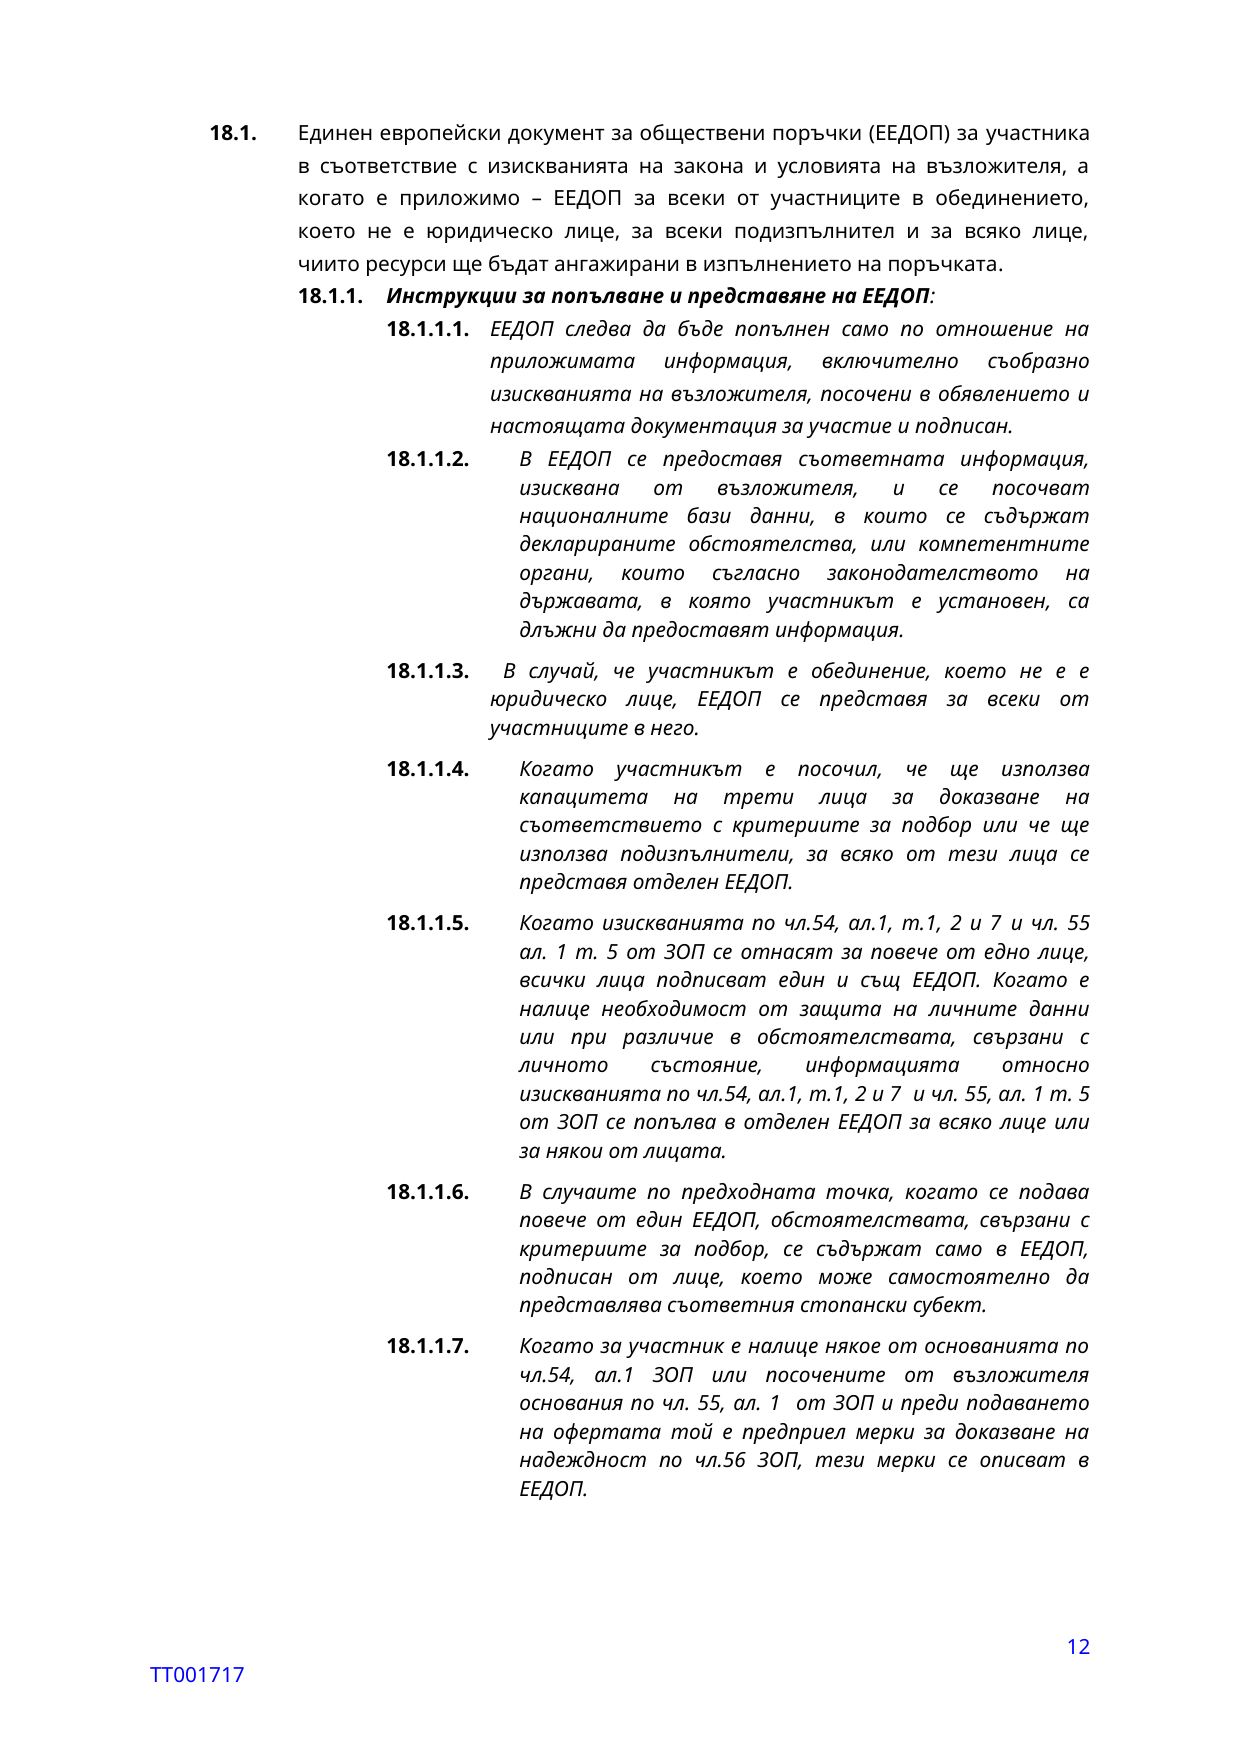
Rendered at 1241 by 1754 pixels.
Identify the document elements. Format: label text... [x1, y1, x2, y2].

list Когато изискванията по чл.54, ал.1, т.1, 2 и 7 и чл. 55 ал. 1 т. 5 от ЗОП се отнасят за повече от едно лице, всички лица подписват един и същ ЕЕДОП. Когато е налице необходимост от защита на личните данни или при различие в обстоятелствата, свързани с личното състояние, информацията относно изискванията по чл.54, ал.1, т.1, 2 и 7 и чл. 55, ал. 1 т. 5 от ЗОП се попълва в отделен ЕЕДОП за всяко лице или за някои от лицата. [386, 908, 1090, 1164]
list В случай, че участникът е обединение, което не е е юридическо лице, ЕЕДОП се представя за всеки от участниците в него. [386, 656, 1090, 741]
list Инструкции за попълване и представяне на ЕЕДОП: [298, 281, 1090, 310]
list В случаите по предходната точка, когато се подава повече от един ЕЕДОП, обстоятелствата, свързани с критериите за подбор, се съдържат само в ЕЕДОП, подписан от лице, което може самостоятелно да представлява съответния стопански субект. [386, 1177, 1090, 1319]
list В ЕЕДОП се предоставя съответната информация, изисквана от възложителя, и се посочват националните бази данни, в които се съдържат декларираните обстоятелства, или компетентните органи, които съгласно законодателството на държавата, в която участникът е установен, са длъжни да предоставят информация. [386, 444, 1090, 643]
list Когато за участник е налице някое от основанията по чл.54, ал.1 ЗОП или посочените от възложителя основания по чл. 55, ал. 1 от ЗОП и преди подаването на офертата той е предприел мерки за доказване на надеждност по чл.56 ЗОП, тези мерки се описват в ЕЕДОП. [386, 1331, 1090, 1502]
list Единен европейски документ за обществени поръчки (ЕЕДОП) за участника в съответствие с изискванията на закона и условията на възложителя, а когато е приложимо – ЕЕДОП за всеки от участниците в обединението, което не е юридическо лице, за всеки подизпълнител и за всяко лице, чиито ресурси ще бъдат ангажирани в изпълнението на поръчката. [209, 118, 1090, 277]
list ЕЕДОП следва да бъде попълнен само по отношение на приложимата информация, включително съобразно изискванията на възложителя, посочени в обявлението и настоящата документация за участие и подписан. [386, 314, 1090, 440]
list Когато участникът е посочил, че ще използва капацитета на трети лица за доказване на съответствието с критериите за подбор или че ще използва подизпълнители, за всяко от тези лица се представя отделен ЕЕДОП. [386, 754, 1090, 896]
